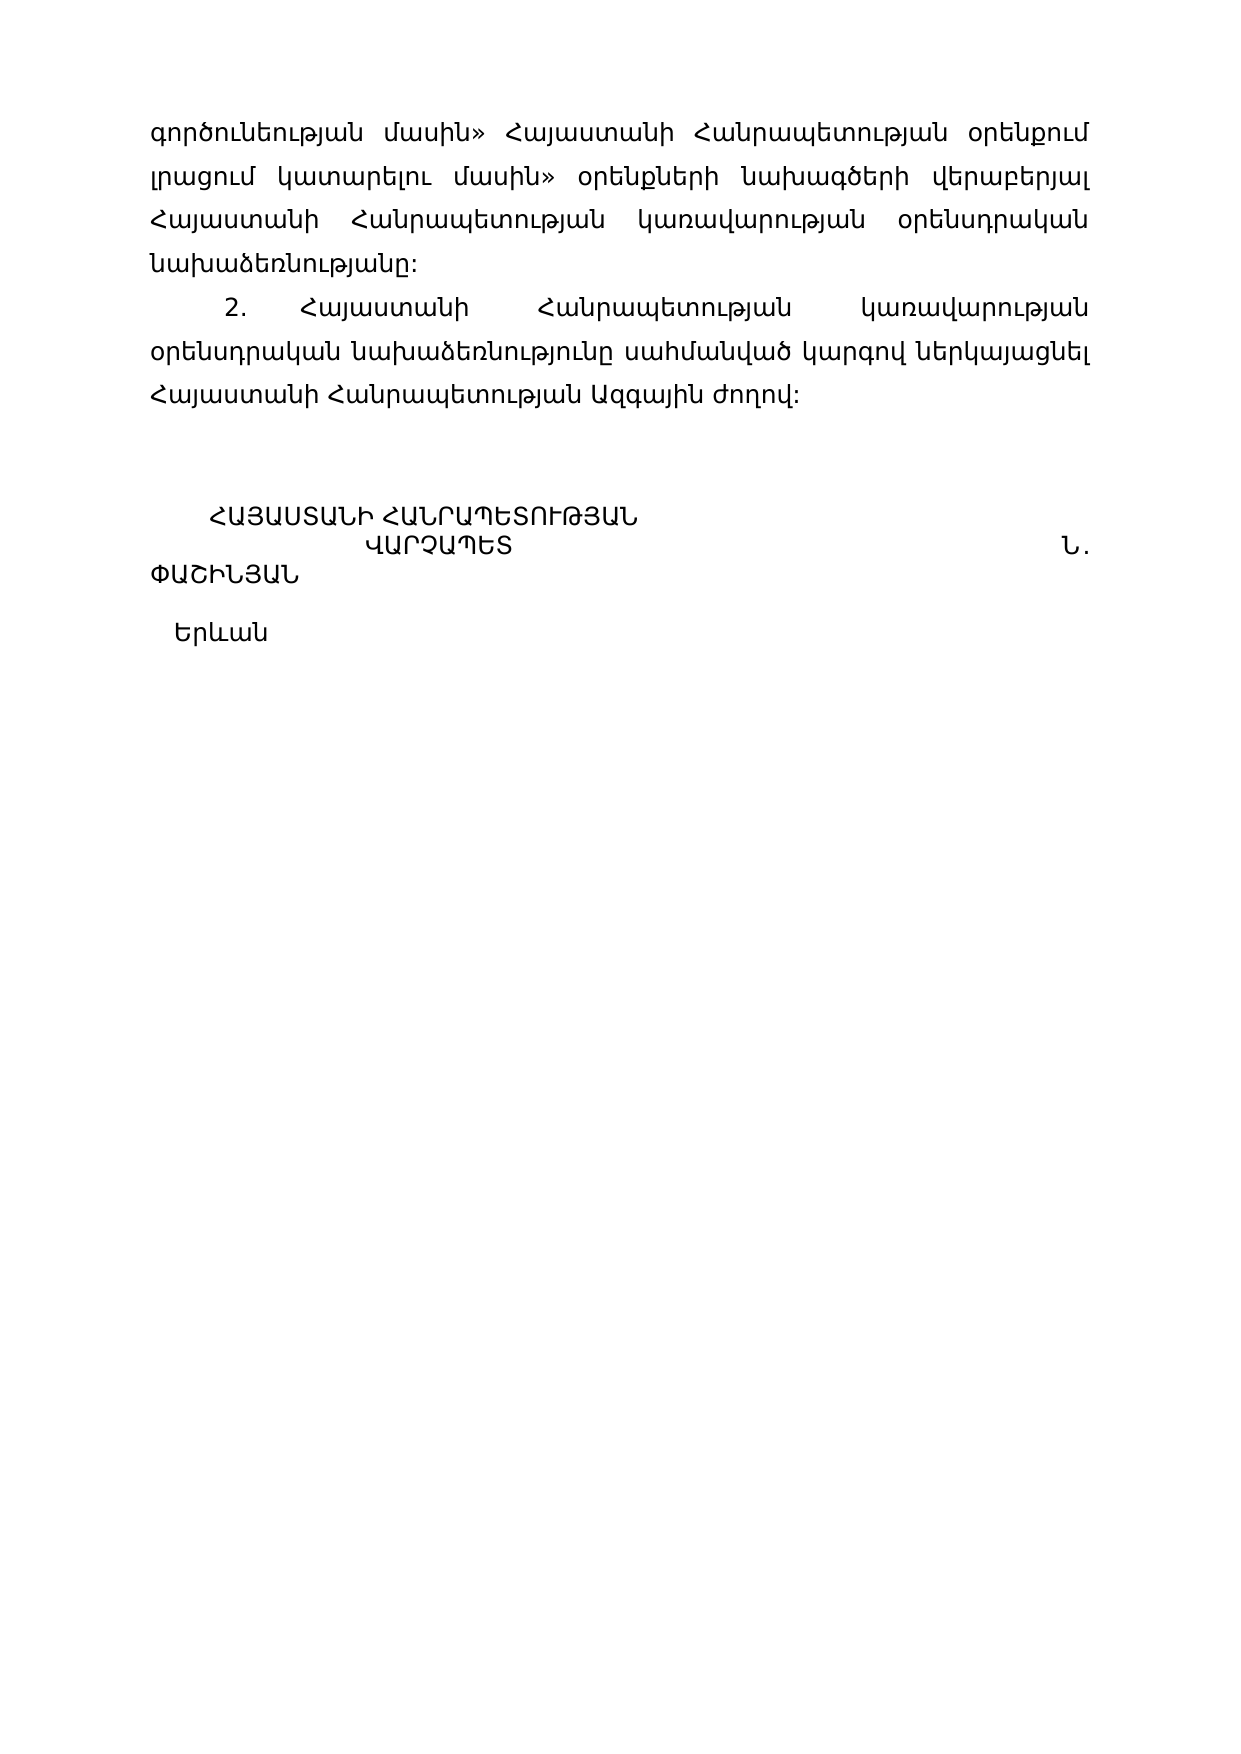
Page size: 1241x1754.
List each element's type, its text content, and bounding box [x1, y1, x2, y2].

text Երևան [150, 618, 1090, 647]
list Հայաստանի Հանրապետության կառավարության օրենսդրական նախաձեռնությունը սահմանված կարգով ներկայացնել Հայաստանի Հանրապետության Ազգային ժողով: [150, 293, 1090, 410]
text ՎԱՐՉԱՊԵՏ Ն. ՓԱՇԻՆՅԱՆ [150, 531, 1090, 589]
text ՀԱՅԱՍՏԱՆԻ ՀԱՆՐԱՊԵՏՈՒԹՅԱՆ [150, 502, 1090, 531]
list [150, 118, 1090, 278]
